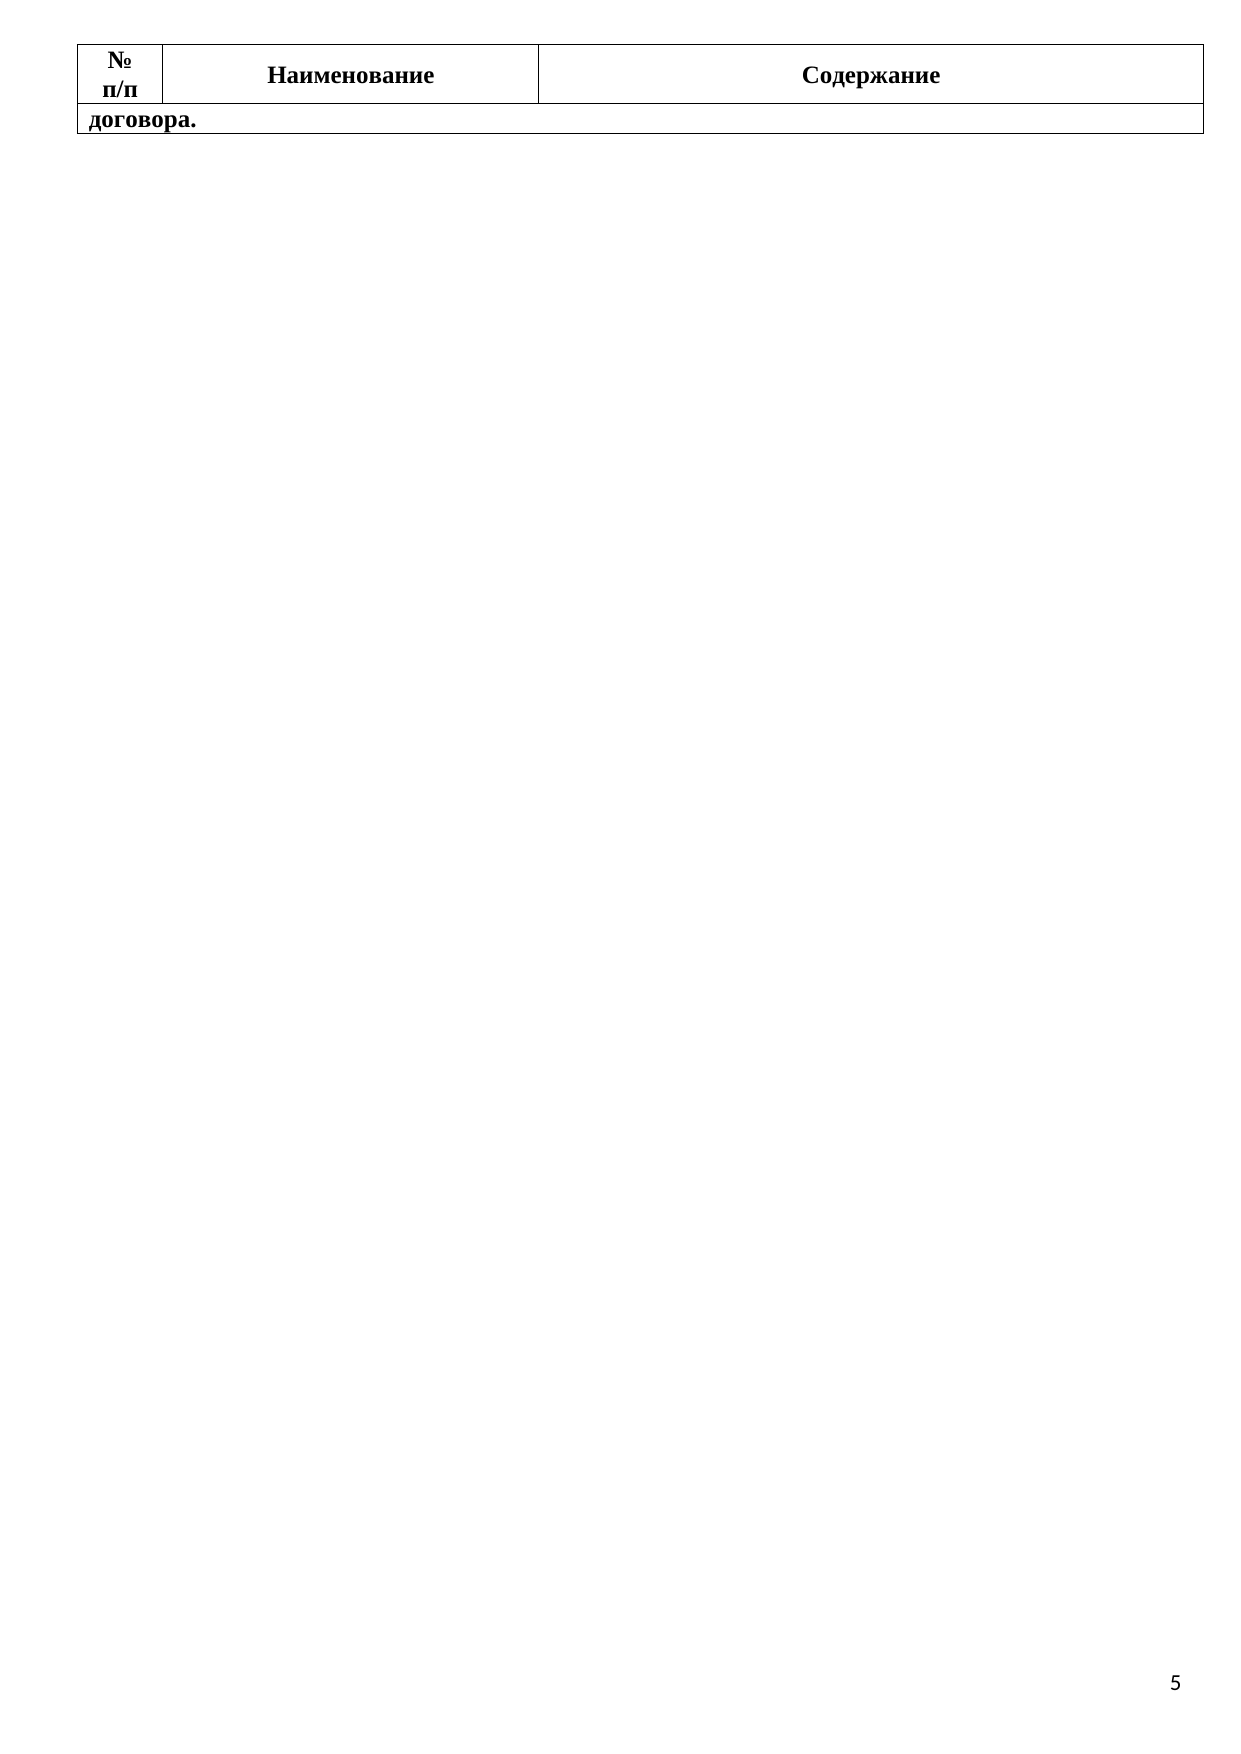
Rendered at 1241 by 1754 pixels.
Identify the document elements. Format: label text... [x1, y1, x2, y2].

table_header Содержание [539, 45, 1203, 103]
table_header Наименование [163, 45, 538, 103]
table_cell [78, 104, 1203, 133]
